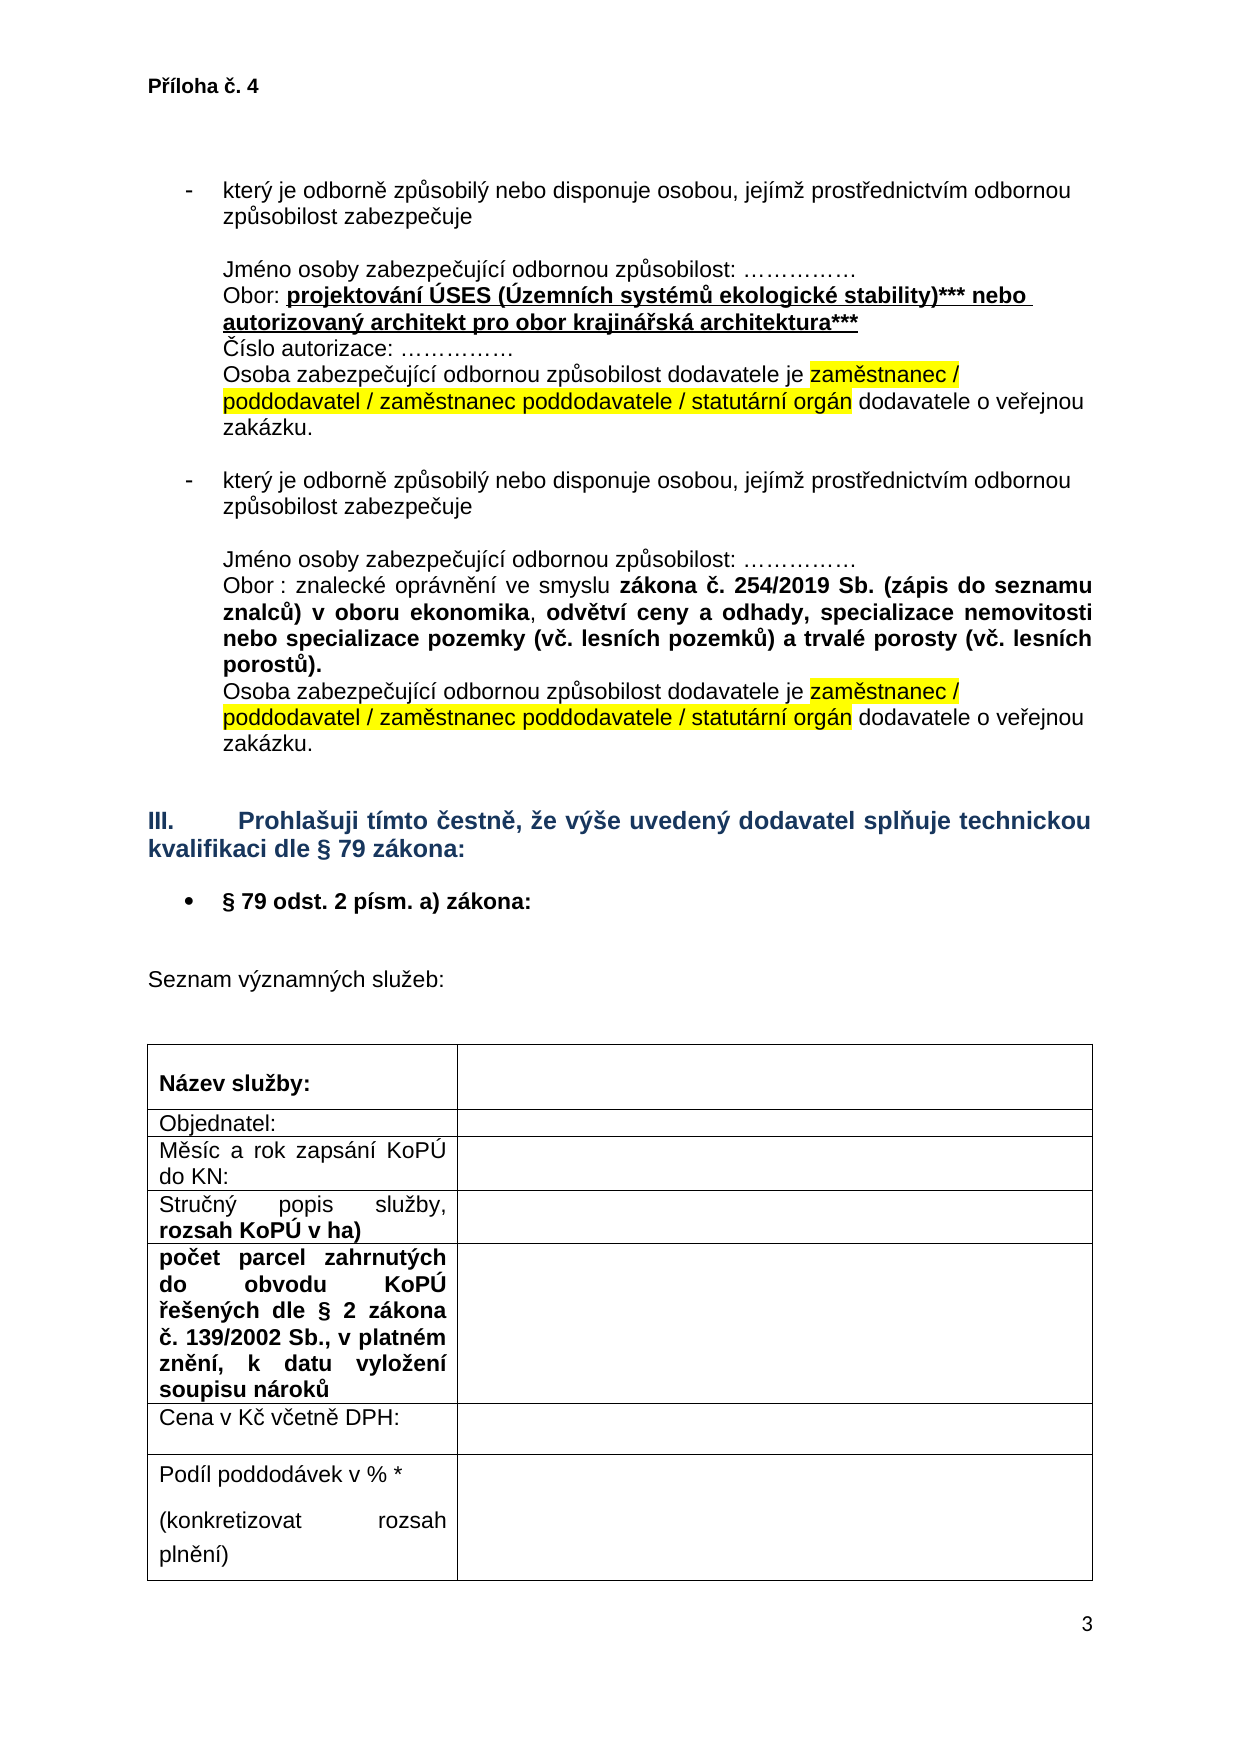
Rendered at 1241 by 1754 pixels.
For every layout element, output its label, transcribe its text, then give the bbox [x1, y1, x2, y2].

text Obor: projektování ÚSES (Územních systémů ekologické stability)*** nebo autorizovaný architekt pro obor krajinářská architektura*** [223, 282, 1093, 335]
table_cell [458, 1455, 1092, 1579]
text Jméno osoby zabezpečující odbornou způsobilost: …………… [223, 546, 1093, 572]
table_cell [458, 1244, 1092, 1402]
list který je odborně způsobilý nebo disponuje osobou, jejímž prostřednictvím odbornou způsobilost zabezpečuje [185, 177, 1093, 229]
table_cell Cena v Kč včetně DPH: [148, 1404, 457, 1453]
table_cell počet parcel zahrnutých do obvodu KoPÚ řešených dle § 2 zákona č. 139/2002 Sb., v platném znění, k datu vyložení soupisu nároků [148, 1244, 457, 1402]
list který je odborně způsobilý nebo disponuje osobou, jejímž prostřednictvím odbornou způsobilost zabezpečuje [185, 467, 1093, 519]
text § 79 odst. 2 písm. a) zákona: [185, 888, 1093, 914]
table_cell Měsíc a rok zapsání KoPÚ do KN: [148, 1137, 457, 1189]
text Obor : znalecké oprávnění ve smyslu zákona č. 254/2019 Sb. (zápis do seznamu znalců) v oboru ekonomika, odvětví ceny a odhady, specializace nemovitosti nebo specializace pozemky (vč. lesních pozemků) a trvalé porosty (vč. lesních porostů). [223, 572, 1093, 678]
table_cell Objednatel: [148, 1110, 457, 1136]
table_header [458, 1045, 1092, 1108]
text Jméno osoby zabezpečující odbornou způsobilost: …………… [223, 256, 1093, 282]
table_cell [458, 1191, 1092, 1243]
table_cell Podíl poddodávek v % * (konkretizovat rozsah plnění) [148, 1455, 457, 1579]
table_cell [458, 1137, 1092, 1189]
table_cell [458, 1110, 1092, 1136]
text Číslo autorizace: …………… [223, 335, 1093, 361]
table_header Název služby: [148, 1045, 457, 1108]
subtitle Prohlašuji tímto čestně, že výše uvedený dodavatel splňuje technickou kvalifikaci dle § 79 zákona: [148, 806, 1093, 863]
table_cell Stručný popis služby, rozsah KoPÚ v ha) [148, 1191, 457, 1243]
table_cell [458, 1404, 1092, 1453]
text Seznam významných služeb: [148, 966, 1093, 992]
